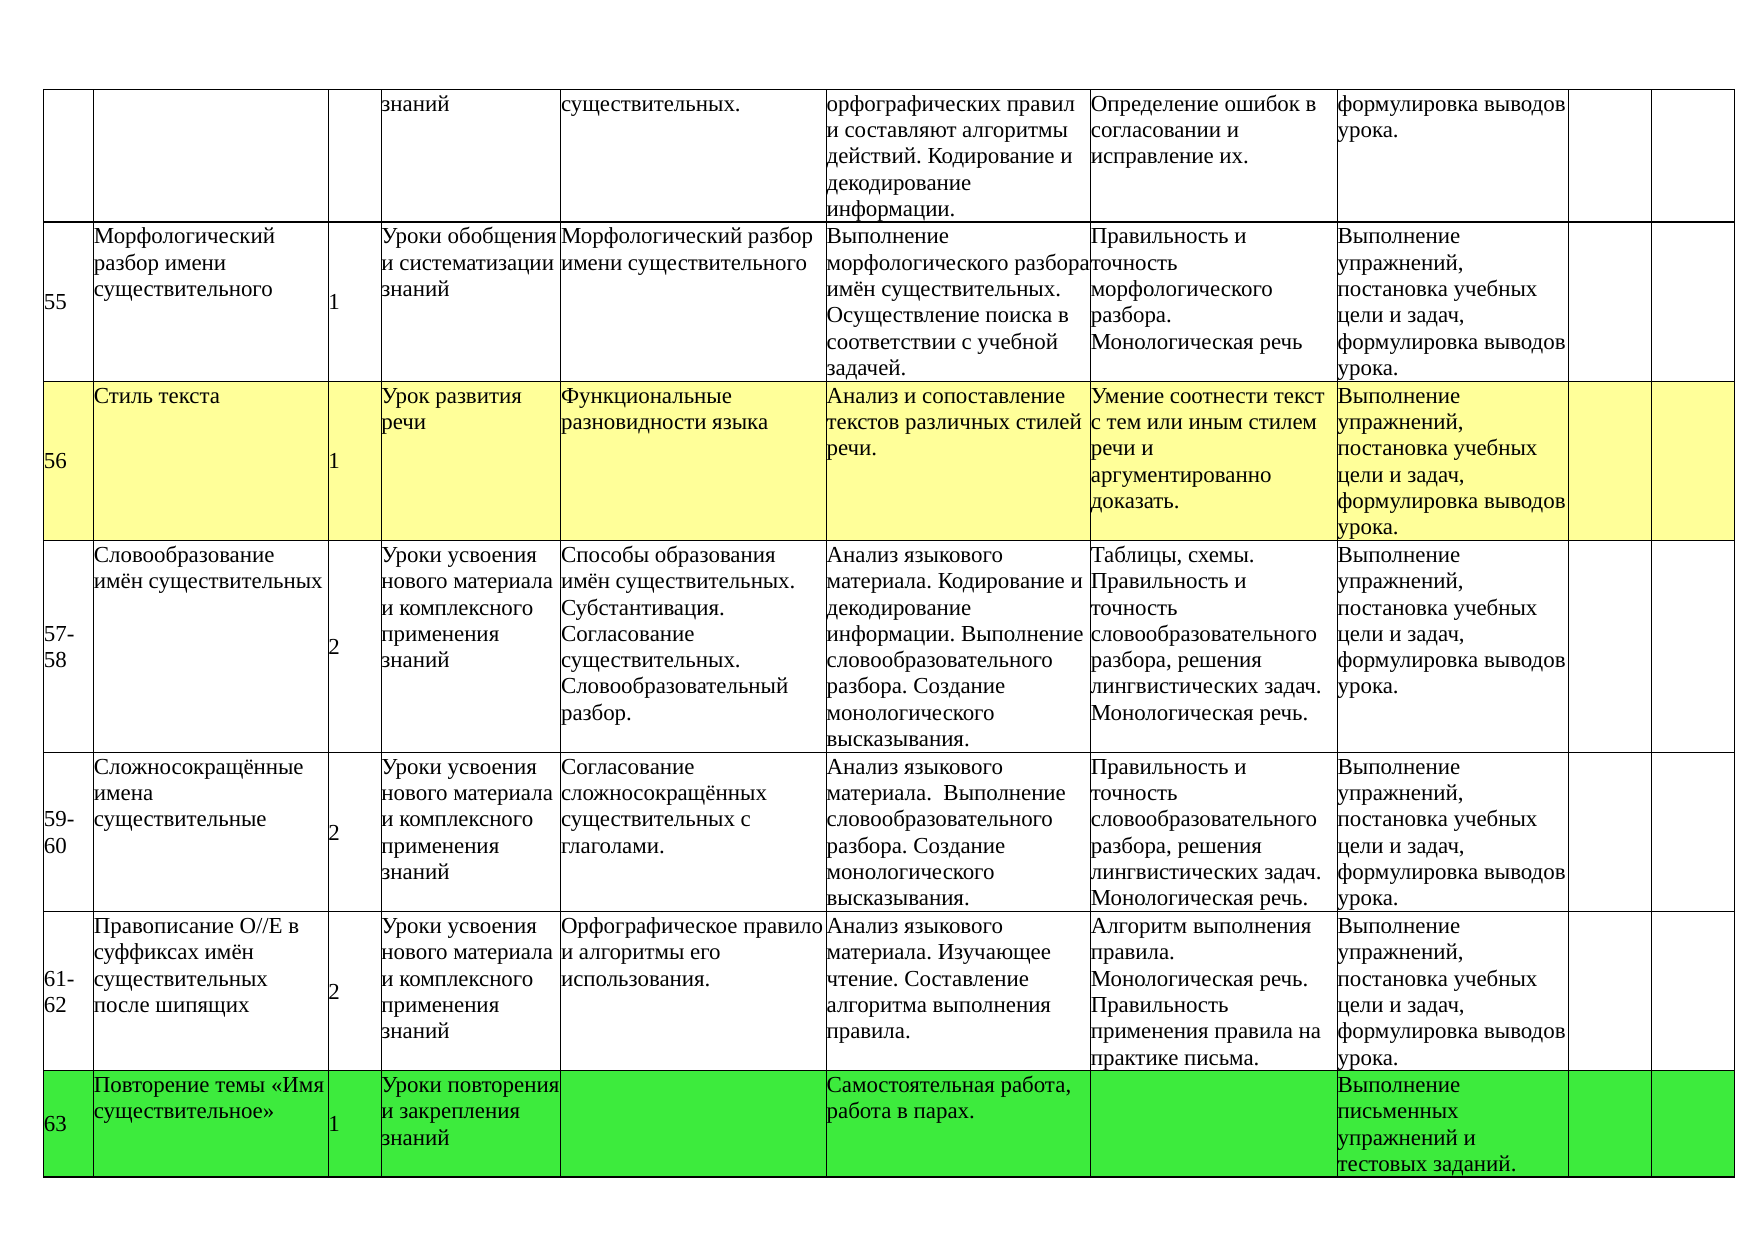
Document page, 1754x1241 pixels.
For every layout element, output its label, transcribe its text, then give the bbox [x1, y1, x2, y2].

table_cell Орфографическое правило и алгоритмы его использования. [561, 912, 826, 1070]
table_cell Морфологический разбор имени существительного [94, 223, 328, 381]
table_cell [1652, 223, 1734, 381]
table_cell [1652, 90, 1734, 221]
table_cell 2 [329, 541, 381, 752]
table_cell [1569, 912, 1651, 1070]
table_cell [1569, 223, 1651, 381]
table_cell Алгоритм выполнения правила. Монологическая речь. Правильность применения правила на практике письма. [1091, 912, 1337, 1070]
table_cell Уроки усвоения нового материала и комплексного применения знаний [382, 753, 560, 911]
table_cell Таблицы, схемы. Правильность и точность словообразовательного разбора, решения лингвистических задач. Монологическая речь. [1091, 541, 1337, 752]
table_cell Анализ и сопоставление текстов различных стилей речи. [827, 382, 1090, 540]
table_cell Уроки обобщения и систематизации знаний [382, 223, 560, 381]
table_cell [1652, 1071, 1734, 1176]
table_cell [1338, 90, 1568, 221]
table_cell Анализ языкового материала. Выполнение словообразовательного разбора. Создание монологического высказывания. [827, 753, 1090, 911]
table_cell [94, 90, 328, 221]
table_cell [1569, 1071, 1651, 1176]
table_cell 1 [329, 1071, 381, 1176]
table_cell 63 [44, 1071, 93, 1176]
table_cell [1652, 382, 1734, 540]
table_cell Умение соотнести текст с тем или иным стилем речи и аргументированно доказать. [1091, 382, 1337, 540]
table_cell Уроки усвоения нового материала и комплексного применения знаний [382, 912, 560, 1070]
table_cell Стиль текста [94, 382, 328, 540]
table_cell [1091, 90, 1337, 221]
table_cell [1652, 912, 1734, 1070]
table_cell Выполнение морфологического разбора имён существительных. Осуществление поиска в соответствии с учебной задачей. [827, 223, 1090, 381]
table_cell 54 [44, 90, 93, 221]
table_cell [1091, 1071, 1337, 1176]
table_cell Уроки усвоения нового материала и комплексного применения знаний [382, 541, 560, 752]
table_cell Выполнение упражнений, постановка учебных цели и задач, формулировка выводов урока. [1338, 753, 1568, 911]
table_cell 1 [329, 382, 381, 540]
table_cell [1569, 90, 1651, 221]
table_cell Анализ языкового материала. Изучающее чтение. Составление алгоритма выполнения правила. [827, 912, 1090, 1070]
table_cell [561, 1071, 826, 1176]
table_cell Анализ языкового материала. Кодирование и декодирование информации. Выполнение словообразовательного разбора. Создание монологического высказывания. [827, 541, 1090, 752]
table_cell Правильность и точность морфологического разбора. Монологическая речь [1091, 223, 1337, 381]
table_cell 59-60 [44, 753, 93, 911]
table_cell Сложносокращённые имена существительные [94, 753, 328, 911]
table_cell Выполнение упражнений, постановка учебных цели и задач, формулировка выводов урока. [1338, 541, 1568, 752]
table_cell Словообразование имён существительных [94, 541, 328, 752]
table_cell Урок развития речи [382, 382, 560, 540]
table_cell Самостоятельная работа, работа в парах. [827, 1071, 1090, 1176]
table_cell Правописание О//Е в суффиксах имён существительных после шипящих [94, 912, 328, 1070]
table_cell 56 [44, 382, 93, 540]
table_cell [827, 90, 1090, 221]
table_cell 2 [329, 753, 381, 911]
table_cell 57-58 [44, 541, 93, 752]
table_cell Морфологический разбор имени существительного [561, 223, 826, 381]
table_cell [1569, 541, 1651, 752]
table_cell Уроки повторения и закрепления знаний [382, 1071, 560, 1176]
table_cell Правильность и точность словообразовательного разбора, решения лингвистических задач. Монологическая речь. [1091, 753, 1337, 911]
table_cell Выполнение упражнений, постановка учебных цели и задач, формулировка выводов урока. [1338, 223, 1568, 381]
table_cell 55 [44, 223, 93, 381]
table_cell [1652, 541, 1734, 752]
table_cell [1652, 753, 1734, 911]
table_cell Способы образования имён существительных. Субстантивация. Согласование существительных. Словообразовательный разбор. [561, 541, 826, 752]
table_cell Выполнение письменных упражнений и тестовых заданий. [1338, 1071, 1568, 1176]
table_cell Согласование сложносокращённых существительных с глаголами. [561, 753, 826, 911]
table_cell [561, 90, 826, 221]
table_cell Функциональные разновидности языка [561, 382, 826, 540]
table_cell Выполнение упражнений, постановка учебных цели и задач, формулировка выводов урока. [1338, 912, 1568, 1070]
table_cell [382, 90, 560, 221]
table_cell 61-62 [44, 912, 93, 1070]
table_cell Повторение темы «Имя существительное» [94, 1071, 328, 1176]
table_cell 1 [329, 90, 381, 221]
table_cell 2 [329, 912, 381, 1070]
table_cell [1569, 753, 1651, 911]
table_cell Выполнение упражнений, постановка учебных цели и задач, формулировка выводов урока. [1338, 382, 1568, 540]
table_cell 1 [329, 223, 381, 381]
table_cell [1569, 382, 1651, 540]
